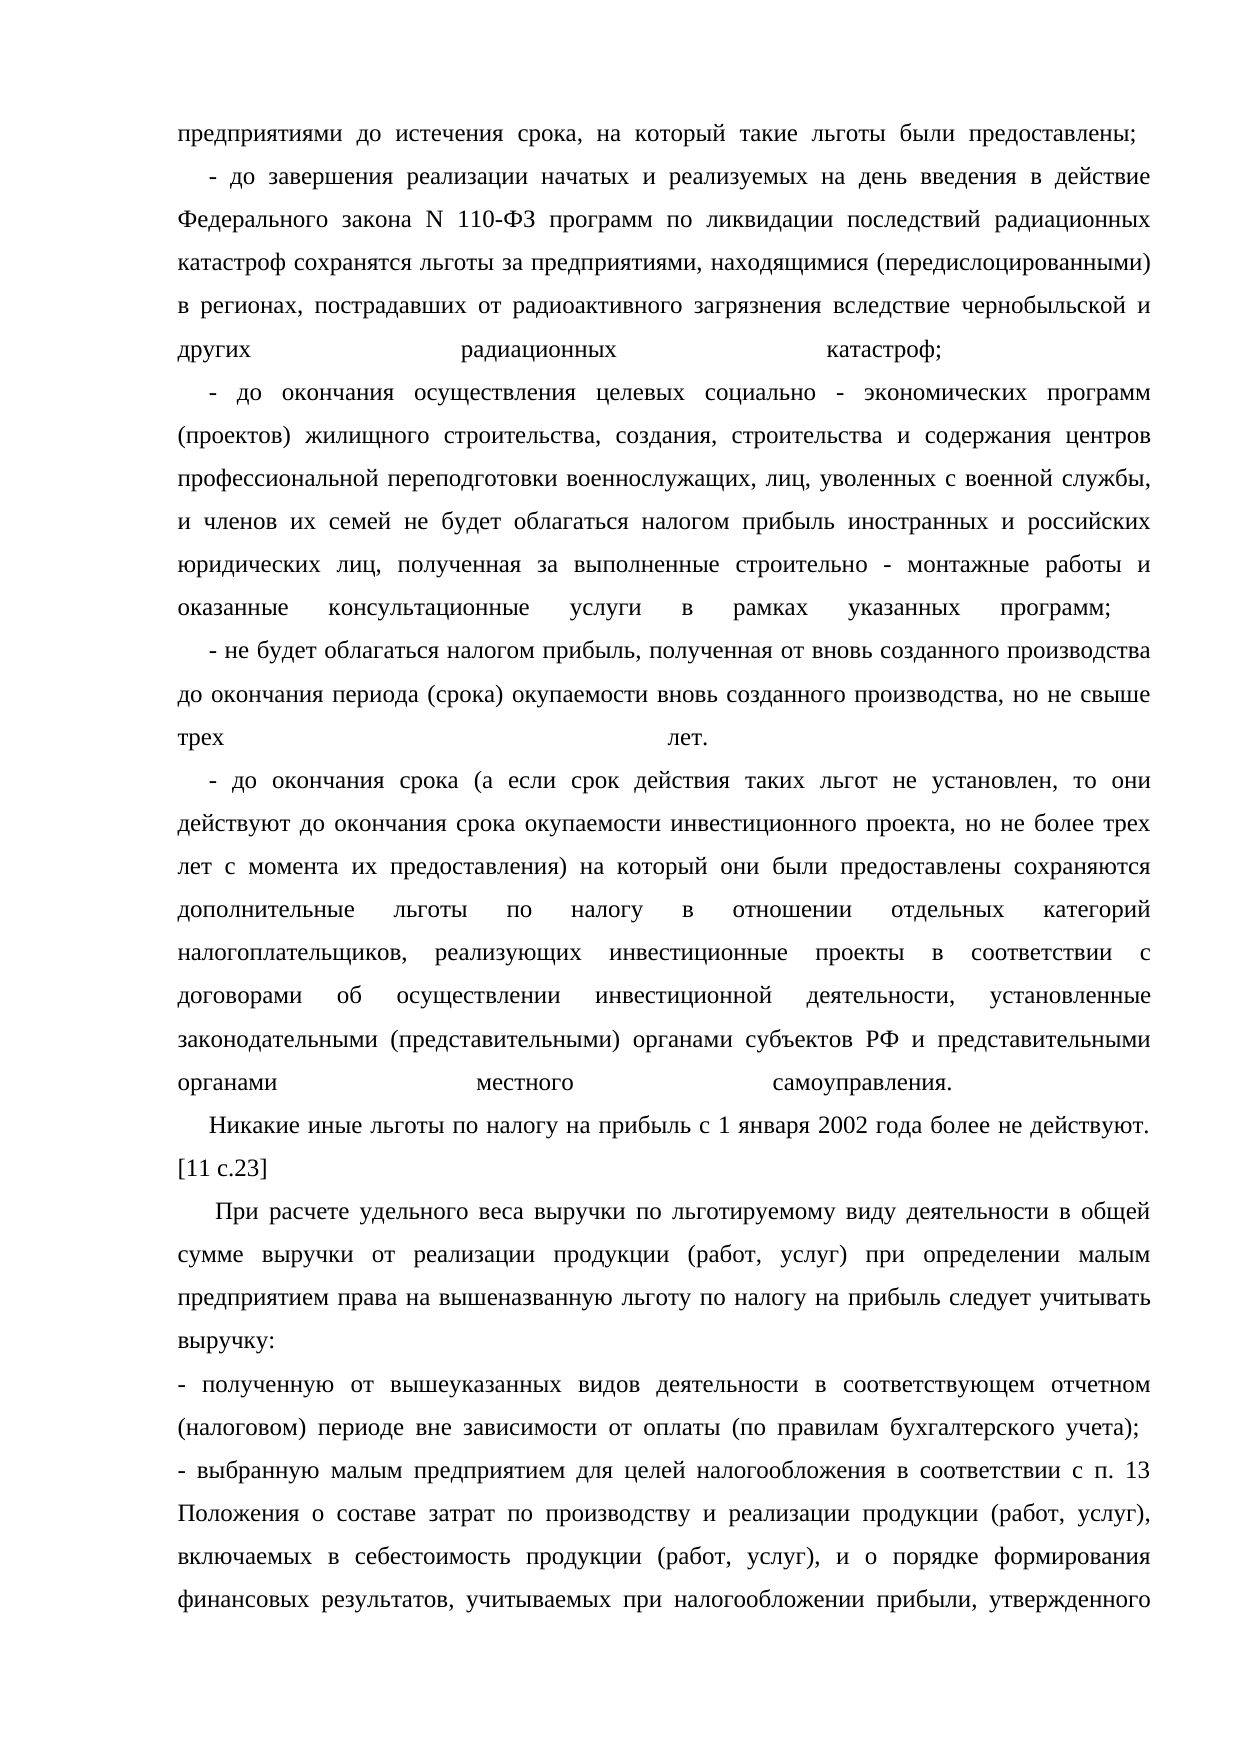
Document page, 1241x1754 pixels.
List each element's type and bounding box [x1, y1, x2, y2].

text [177, 118, 1152, 1182]
text [177, 1196, 1152, 1613]
